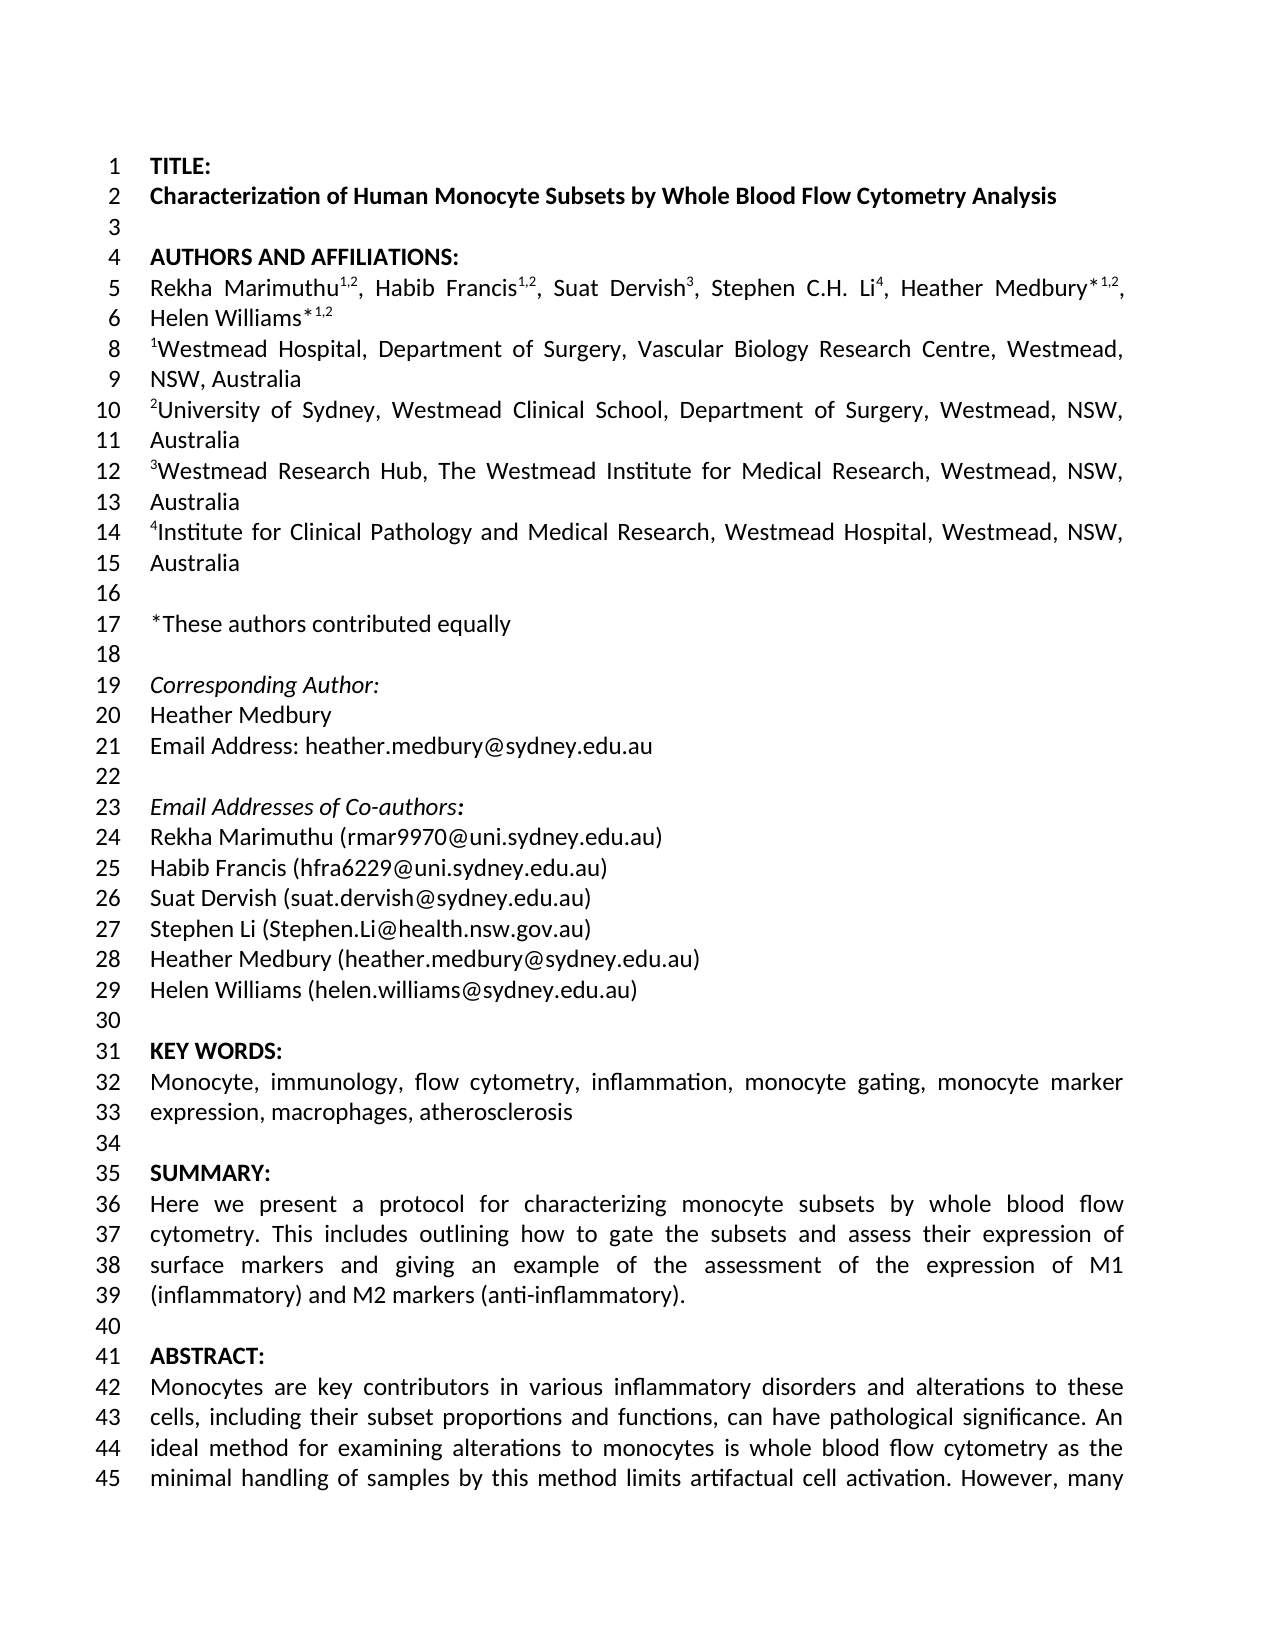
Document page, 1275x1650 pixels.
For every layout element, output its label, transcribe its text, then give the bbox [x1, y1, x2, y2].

text Stephen Li (Stephen.Li@health.nsw.gov.au) [150, 913, 1125, 943]
text TITLE: [150, 150, 1125, 181]
text AUTHORS AND AFFILIATIONS: [150, 242, 1125, 272]
text Email Address: heather.medbury@sydney.edu.au [150, 730, 1125, 760]
text Helen Williams (helen.williams@sydney.edu.au) [150, 974, 1125, 1004]
text Rekha Marimuthu (rmar9970@uni.sydney.edu.au) [150, 821, 1125, 852]
text Here we present a protocol for characterizing monocyte subsets by whole blood flow cytometry. This includes outlining how to gate the subsets and assess their expression of surface markers and giving an example of the assessment of the expression of M1 (inflammatory) and M2 markers (anti-inflammatory). [150, 1188, 1125, 1310]
text 1Westmead Hospital, Department of Surgery, Vascular Biology Research Centre, Westmead, NSW, Australia [150, 333, 1125, 394]
text Rekha Marimuthu1,2, Habib Francis1,2, Suat Dervish3, Stephen C.H. Li4, Heather Medbury*1,2, Helen Williams*1,2 [150, 272, 1125, 333]
text Heather Medbury [150, 699, 1125, 730]
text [150, 1371, 1125, 1493]
text Monocyte, immunology, flow cytometry, inflammation, monocyte gating, monocyte marker expression, macrophages, atherosclerosis [150, 1066, 1125, 1127]
text *These authors contributed equally [150, 608, 1125, 638]
text Corresponding Author: [150, 669, 1125, 699]
text 4Institute for Clinical Pathology and Medical Research, Westmead Hospital, Westmead, NSW, Australia [150, 516, 1125, 577]
text Characterization of Human Monocyte Subsets by Whole Blood Flow Cytometry Analysis [150, 181, 1125, 211]
text ABSTRACT: [150, 1340, 1125, 1371]
text 3Westmead Research Hub, The Westmead Institute for Medical Research, Westmead, NSW, Australia [150, 455, 1125, 516]
text Habib Francis (hfra6229@uni.sydney.edu.au) [150, 852, 1125, 882]
text Email Addresses of Co-authors: [150, 791, 1125, 821]
text KEY WORDS: [150, 1035, 1125, 1066]
text 2University of Sydney, Westmead Clinical School, Department of Surgery, Westmead, NSW, Australia [150, 394, 1125, 455]
text Heather Medbury (heather.medbury@sydney.edu.au) [150, 943, 1125, 974]
text SUMMARY: [150, 1157, 1125, 1188]
text Suat Dervish (suat.dervish@sydney.edu.au) [150, 882, 1125, 913]
